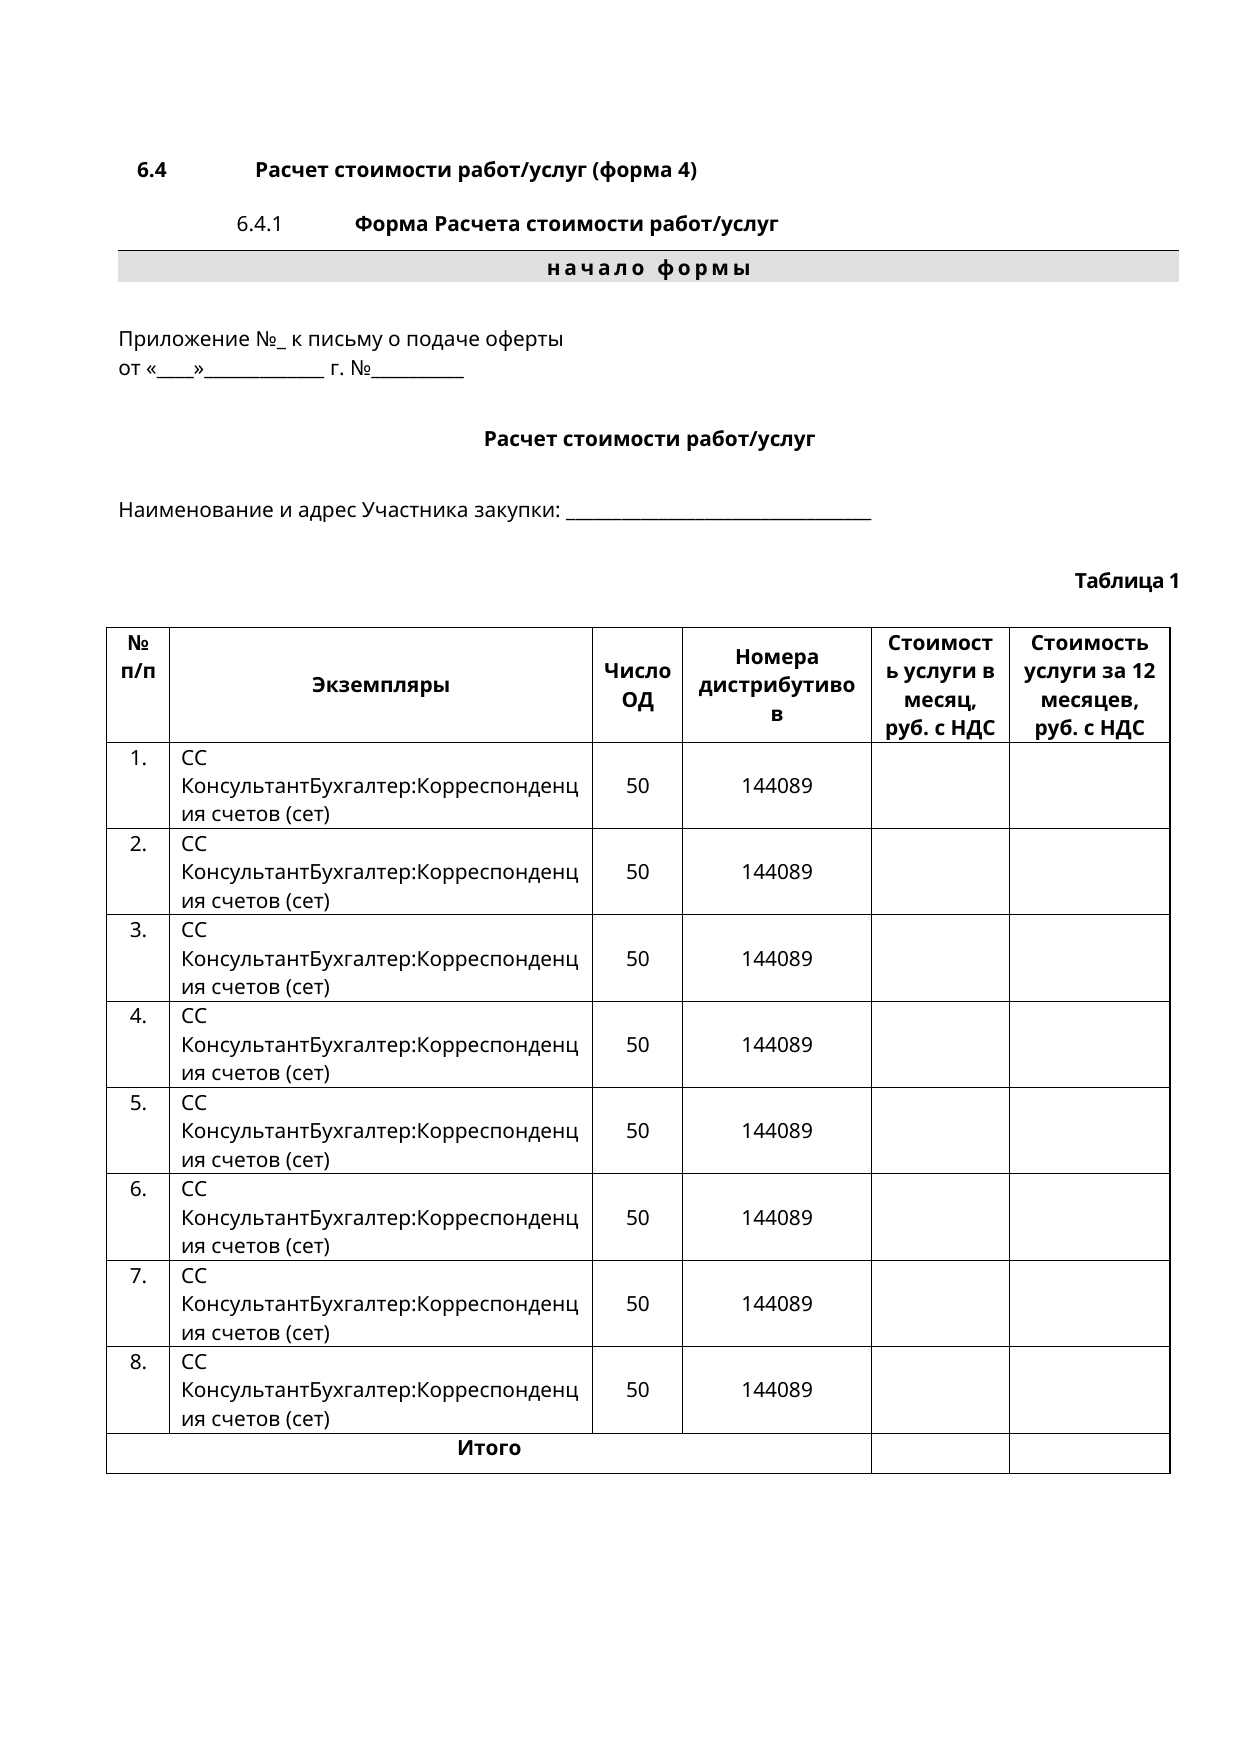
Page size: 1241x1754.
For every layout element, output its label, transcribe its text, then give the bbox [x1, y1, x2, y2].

table_cell СПС КонсультантПлюс:Эксперт-приложение (с/о) [170, 1002, 592, 1087]
table_cell [872, 915, 1009, 1001]
table_cell 2 [593, 1002, 682, 1087]
table_cell [872, 1088, 1009, 1173]
table_cell СПС КонсультантПлюс: Регионы (сет) [170, 1174, 592, 1260]
table_cell [1010, 1261, 1169, 1346]
table_cell 50 [593, 1261, 682, 1346]
table_cell [1010, 1434, 1169, 1473]
table_header Стоимость услуги за 12 месяцев, руб. с НДС [1010, 628, 1169, 742]
text Наименование и адрес Участника закупки: _________________________________ [118, 495, 1181, 523]
text Расчет стоимости работ/услуг [118, 424, 1181, 452]
table_cell 767353 [683, 743, 871, 828]
table_cell 2. [107, 829, 169, 914]
table_cell СС КонсультантБухгалтер:Вопросы-ответы (сет) [170, 1261, 592, 1346]
subtitle Расчет стоимости работ/услуг (форма 4) [137, 156, 1181, 184]
table_cell [872, 1174, 1009, 1260]
table_cell 5. [107, 1088, 169, 1173]
table_header Число ОД [593, 628, 682, 742]
table_cell [1010, 1174, 1169, 1260]
table_cell 50 [593, 1347, 682, 1432]
table_cell [1010, 915, 1169, 1001]
table_cell 50 [593, 1174, 682, 1260]
text Приложение №_ к письму о подаче оферты от «____»_____________ г. №__________ [118, 324, 1181, 381]
table_cell 4. [107, 1002, 169, 1087]
table_cell 50 [593, 915, 682, 1001]
table_cell Итого [107, 1434, 871, 1473]
table_cell [872, 743, 1009, 828]
table_cell 14071 [683, 1174, 871, 1260]
text начало формы [118, 251, 1179, 282]
table_cell 50 [593, 1088, 682, 1173]
table_cell [872, 1261, 1009, 1346]
table_cell 144089 [683, 1347, 871, 1432]
table_cell [1010, 1347, 1169, 1432]
table_cell СС КонсультантБухгалтер:Корреспонденция счетов (сет) [170, 1347, 592, 1432]
table_header № п/п [107, 628, 169, 742]
table_cell 40278 [683, 829, 871, 914]
table_cell [872, 1347, 1009, 1432]
table_cell [1010, 1088, 1169, 1173]
table_cell [1010, 1002, 1169, 1087]
table_header Стоимость услуги в месяц, руб. с НДС [872, 628, 1009, 742]
table_cell [1010, 743, 1169, 828]
table_cell [872, 1434, 1009, 1473]
table_cell [872, 1002, 1009, 1087]
table_cell 7. [107, 1261, 169, 1346]
table_cell СС КонсультантАрбитраж: Арбитражные суды всех округов (сет) [170, 915, 592, 1001]
text Форма Расчета стоимости работ/услуг [236, 209, 1181, 237]
table_header Экземпляры [170, 628, 592, 742]
table_cell 50 [593, 743, 682, 828]
table_cell СС КонсультантСудебнаяПрактика: Суды общей юрисдикции всех округов (сет) [170, 829, 592, 914]
table_cell 635031 [683, 1261, 871, 1346]
text Таблица 1 [118, 566, 1181, 594]
table_cell 8. [107, 1347, 169, 1432]
table_cell 51078 [683, 1002, 871, 1087]
table_cell СПС Консультант Юрист: Версия Проф (сет) [170, 743, 592, 828]
table_cell [1010, 829, 1169, 914]
table_cell 119157 [683, 915, 871, 1001]
table_cell СПС КонсультантПлюс:Ивановский выпуск (сет) [170, 1088, 592, 1173]
table_cell 1. [107, 743, 169, 828]
table_cell 2073 [683, 1088, 871, 1173]
table_header Номера дистрибутивов [683, 628, 871, 742]
table_cell 6. [107, 1174, 169, 1260]
table_cell 50 [593, 829, 682, 914]
table_cell 3. [107, 915, 169, 1001]
table_cell [872, 829, 1009, 914]
